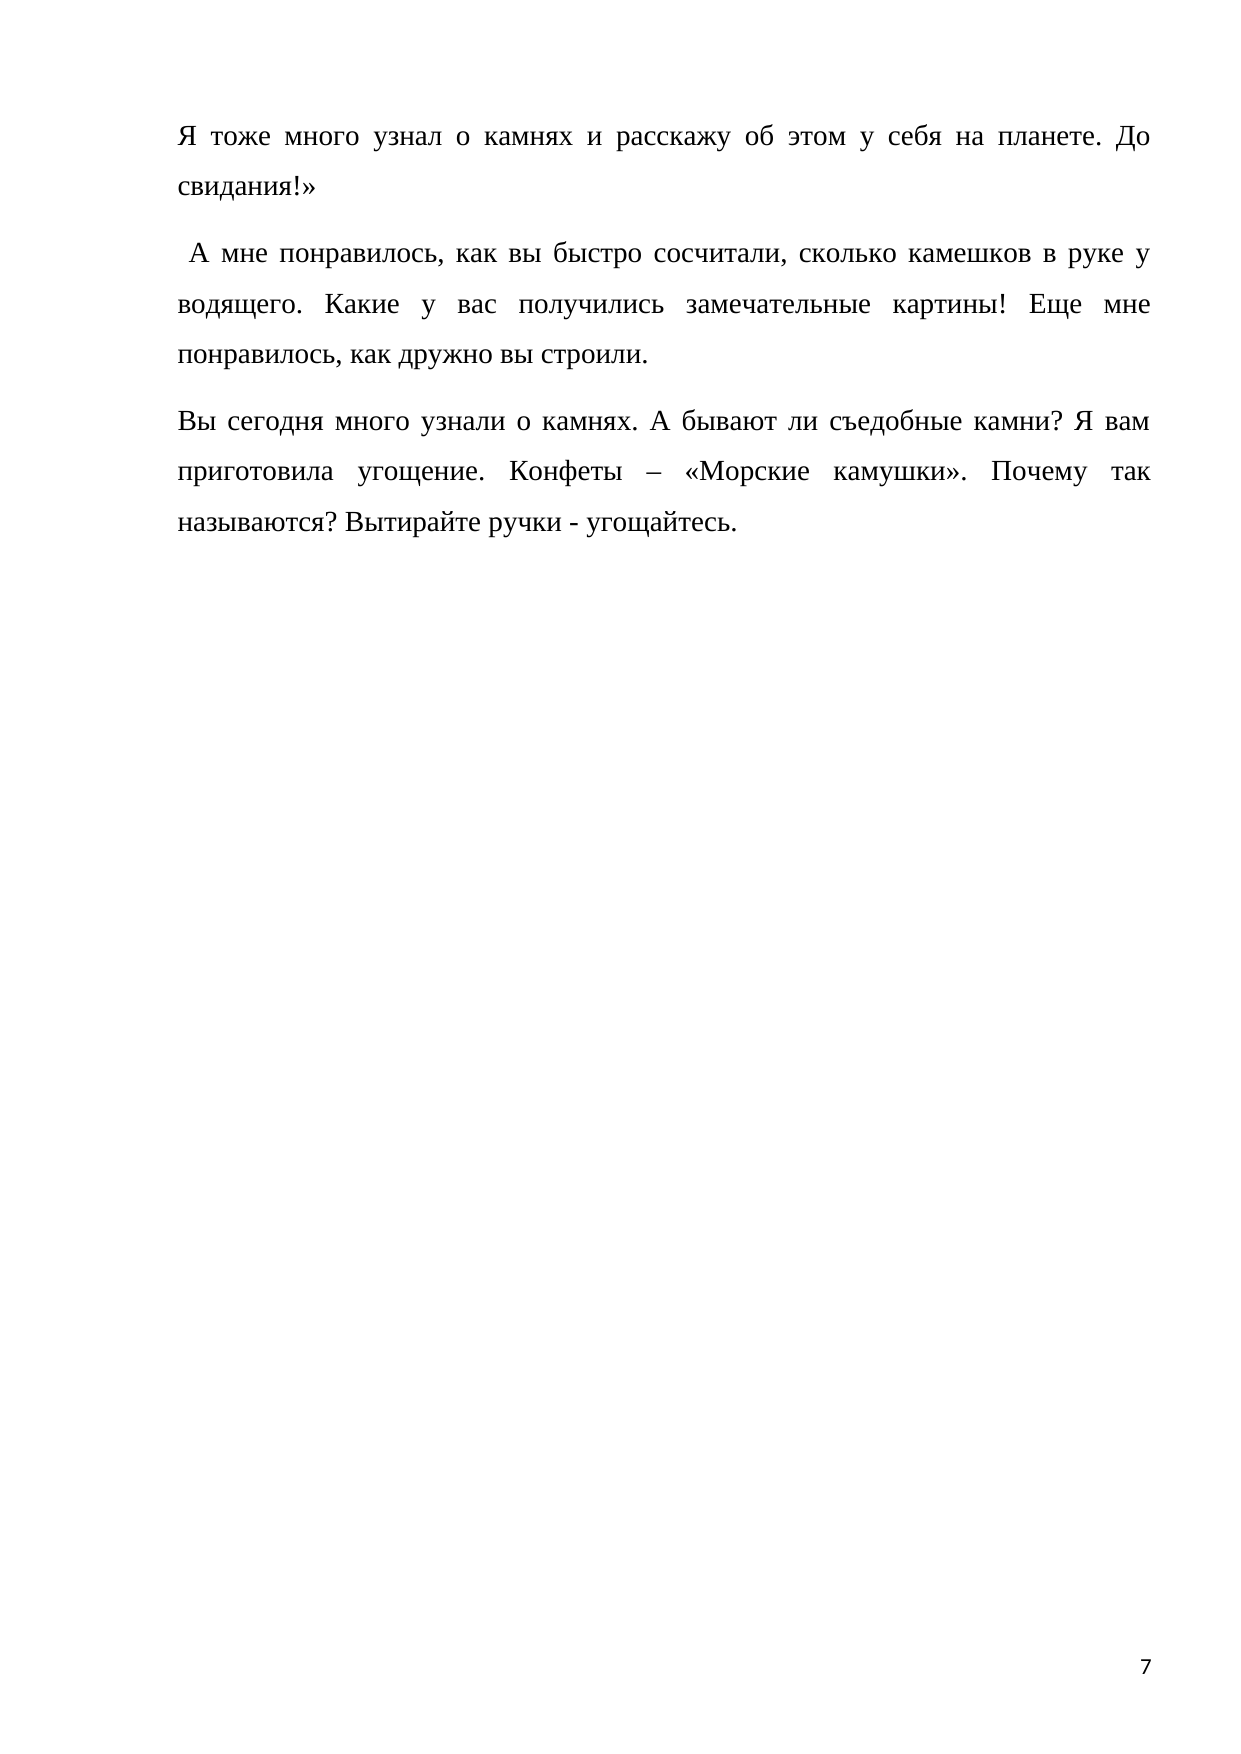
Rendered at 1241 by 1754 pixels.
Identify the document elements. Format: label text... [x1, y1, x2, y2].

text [177, 118, 1152, 202]
text Вы сегодня много узнали о камнях. А бывают ли съедобные камни? Я вам приготовила угощение. Конфеты – «Морские камушки». Почему так называются? Вытирайте ручки - угощайтесь. [177, 403, 1152, 537]
text А мне понравилось, как вы быстро сосчитали, сколько камешков в руке у водящего. Какие у вас получились замечательные картины! Еще мне понравилось, как дружно вы строили. [177, 235, 1152, 369]
